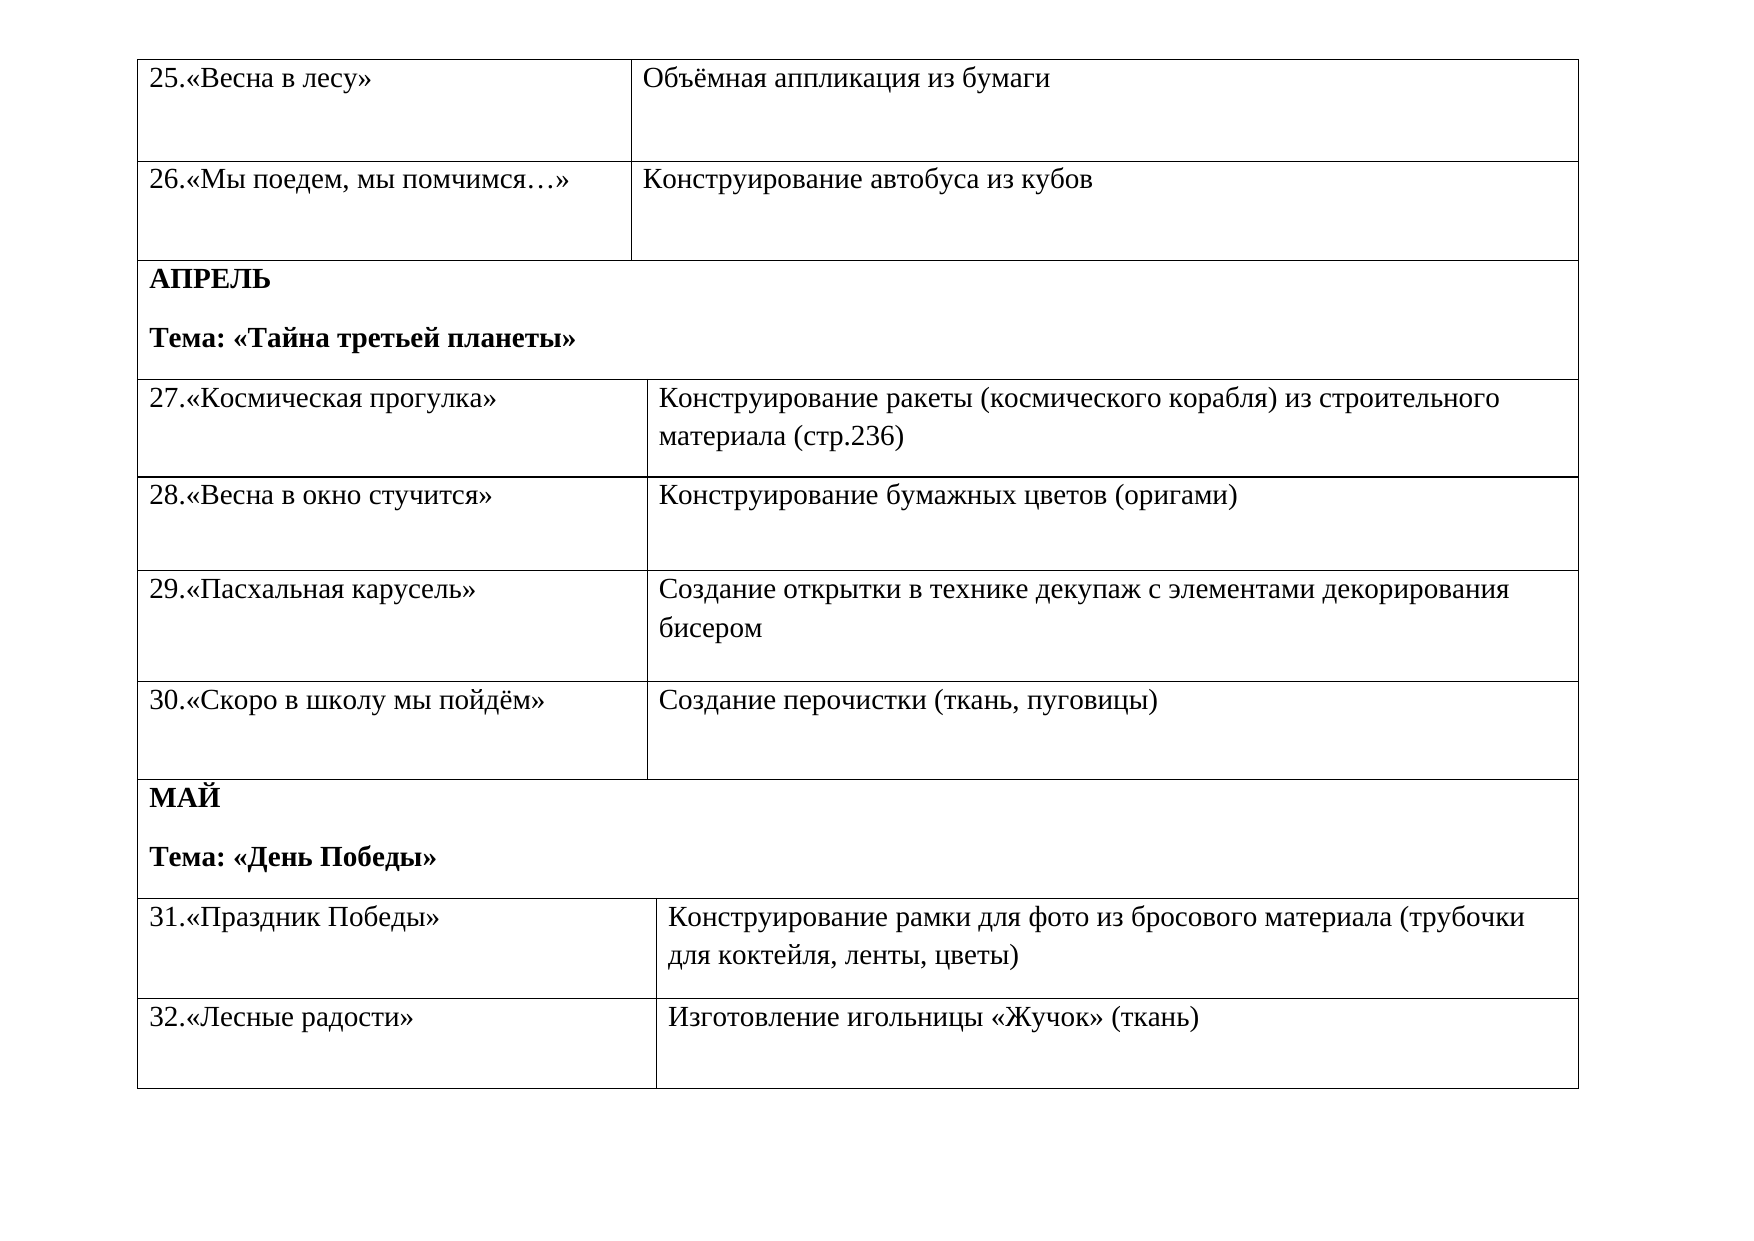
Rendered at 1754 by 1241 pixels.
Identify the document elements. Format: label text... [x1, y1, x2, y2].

table_cell 26.«Мы поедем, мы помчимся…» [138, 162, 631, 260]
table_cell 30.«Скоро в школу мы пойдём» [138, 682, 647, 779]
table_cell Конструирование ракеты (космического корабля) из строительного материала (стр.236) [648, 380, 1578, 476]
table_cell 29.«Пасхальная карусель» [138, 571, 647, 681]
table_cell 27.«Космическая прогулка» [138, 380, 647, 476]
table_cell 31.«Праздник Победы» [138, 899, 656, 998]
table_cell Конструирование бумажных цветов (оригами) [648, 478, 1578, 570]
table_cell 28.«Весна в окно стучится» [138, 478, 647, 570]
table_cell Объёмная аппликация из бумаги [632, 60, 1578, 161]
table_cell Конструирование автобуса из кубов [632, 162, 1578, 260]
table_cell Создание открытки в технике декупаж с элементами декорирования бисером [648, 571, 1578, 681]
table_cell 32.«Лесные радости» [138, 999, 656, 1087]
table_cell АПРЕЛЬ Тема: «Тайна третьей планеты» [138, 261, 1578, 379]
table_cell МАЙ Тема: «День Победы» [138, 780, 1578, 898]
table_cell Создание перочистки (ткань, пуговицы) [648, 682, 1578, 779]
table_cell 25.«Весна в лесу» [138, 60, 631, 161]
table_cell Изготовление игольницы «Жучок» (ткань) [657, 999, 1578, 1087]
table_cell Конструирование рамки для фото из бросового материала (трубочки для коктейля, ленты, цветы) [657, 899, 1578, 998]
